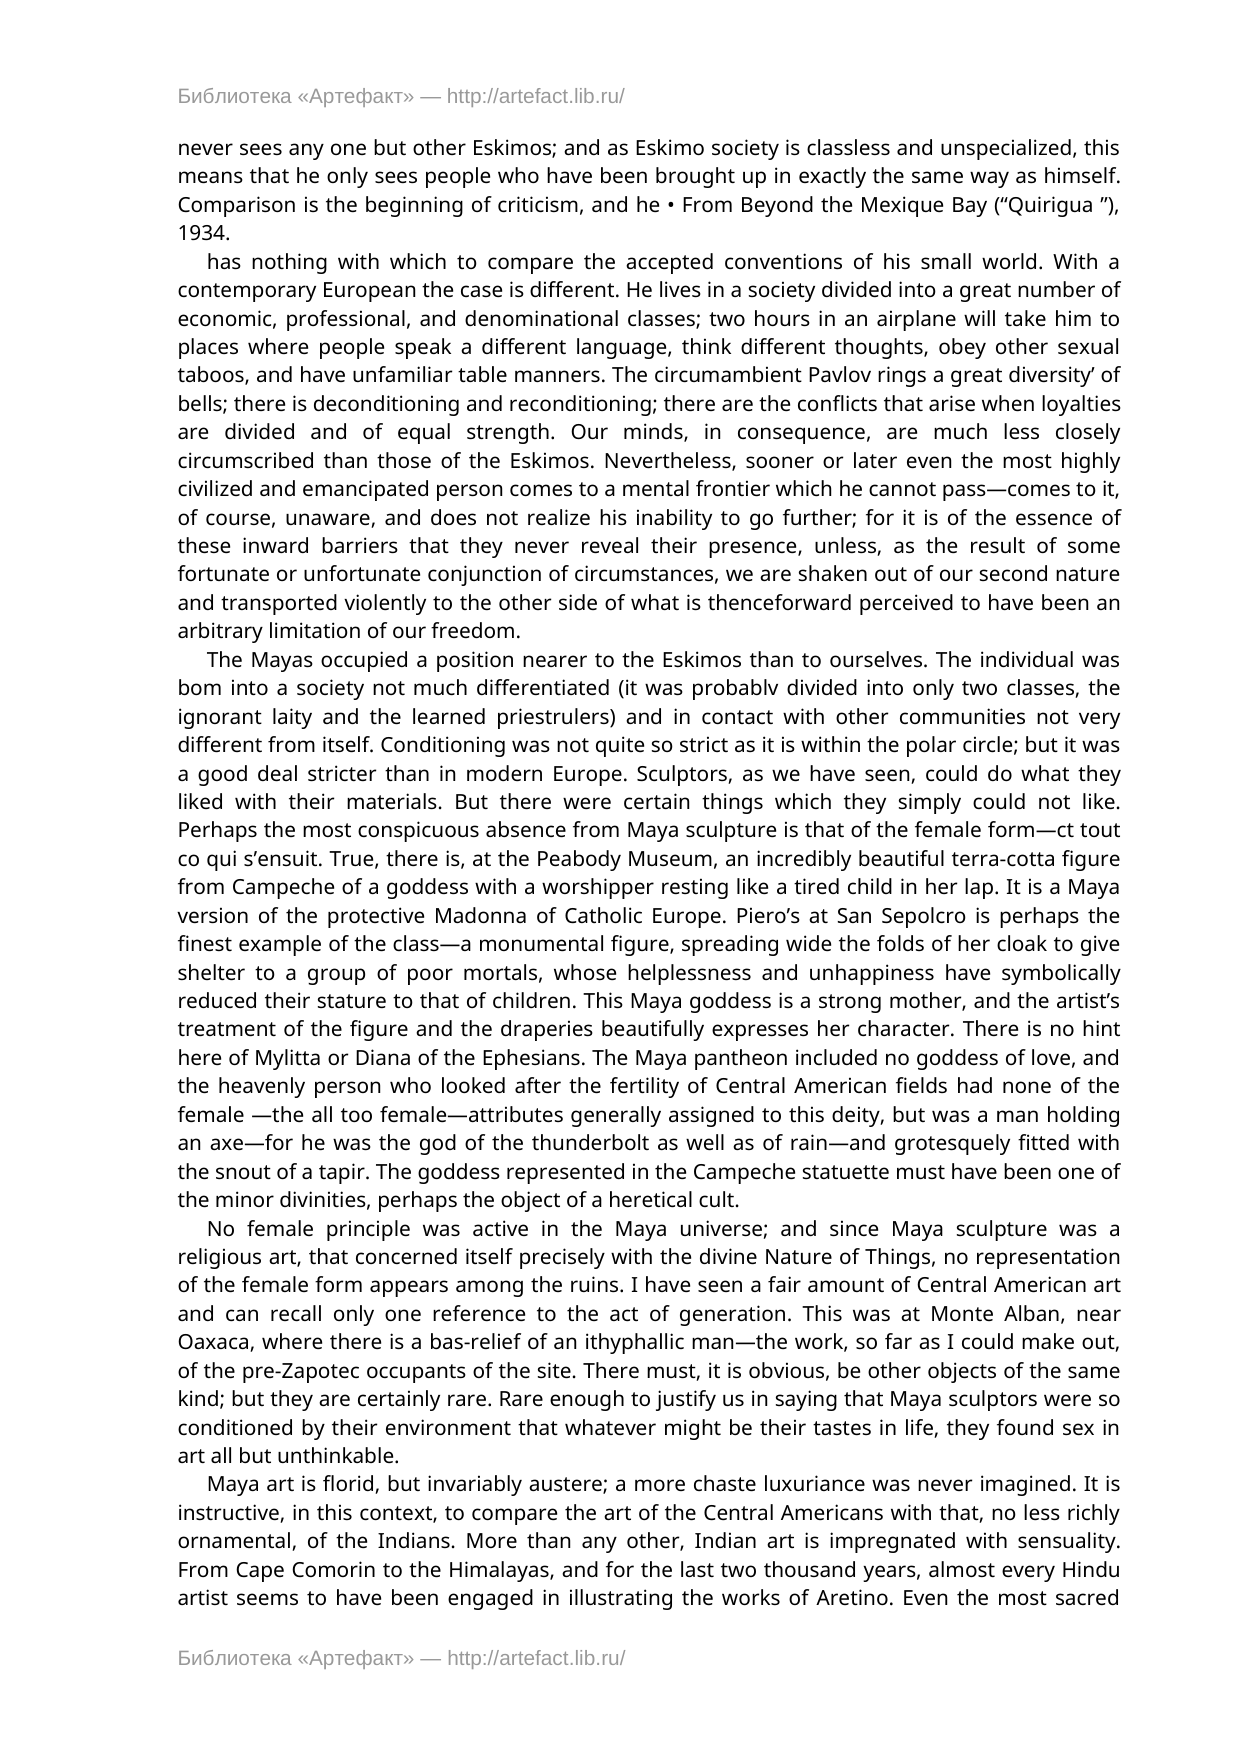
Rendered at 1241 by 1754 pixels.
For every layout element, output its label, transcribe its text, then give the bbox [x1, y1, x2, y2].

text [177, 1469, 1122, 1612]
text has nothing with which to compare the accepted conventions of his small world. With a contemporary European the case is different. He lives in a society divided into a great number of economic, professional, and denominational classes; two hours in an airplane will take him to places where people speak a different language, think different thoughts, obey other sexual taboos, and have unfamiliar table manners. The circumambient Pavlov rings a great diversity’ of bells; there is deconditioning and reconditioning; there are the conflicts that arise when loyalties are divided and of equal strength. Our minds, in consequence, are much less closely circumscribed than those of the Eskimos. Nevertheless, sooner or later even the most highly civilized and emancipated person comes to a mental frontier which he cannot pass—comes to it, of course, unaware, and does not realize his inability to go further; for it is of the essence of these inward barriers that they never reveal their presence, unless, as the result of some fortunate or unfortunate conjunction of circumstances, we are shaken out of our second nature and transported violently to the other side of what is thenceforward perceived to have been an arbitrary limitation of our freedom. [177, 247, 1122, 645]
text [177, 133, 1122, 247]
text No female principle was active in the Maya universe; and since Maya sculpture was a religious art, that concerned itself precisely with the divine Nature of Things, no representation of the female form appears among the ruins. I have seen a fair amount of Central American art and can recall only one reference to the act of generation. This was at Monte Alban, near Oaxaca, where there is a bas-relief of an ithyphallic man—the work, so far as I could make out, of the pre-Zapotec occupants of the site. There must, it is obvious, be other objects of the same kind; but they are certainly rare. Rare enough to justify us in saying that Maya sculptors were so conditioned by their environment that whatever might be their tastes in life, they found sex in art all but unthinkable. [177, 1214, 1122, 1469]
text The Mayas occupied a position nearer to the Eskimos than to ourselves. The individual was bom into a society not much differentiated (it was probablv divided into only two classes, the ignorant laity and the learned priestrulers) and in contact with other communities not very different from itself. Conditioning was not quite so strict as it is within the polar circle; but it was a good deal stricter than in modern Europe. Sculptors, as we have seen, could do what they liked with their materials. But there were certain things which they simply could not like. Perhaps the most conspicuous absence from Maya sculpture is that of the female form—ct tout co qui s’ensuit. True, there is, at the Peabody Museum, an incredibly beautiful terra-cotta figure from Campeche of a goddess with a worshipper resting like a tired child in her lap. It is a Maya version of the protective Madonna of Catholic Europe. Piero’s at San Sepolcro is perhaps the finest example of the class—a monumental figure, spreading wide the folds of her cloak to give shelter to a group of poor mortals, whose helplessness and unhappiness have symbolically reduced their stature to that of children. This Maya goddess is a strong mother, and the artist’s treatment of the figure and the draperies beautifully expresses her character. There is no hint here of Mylitta or Diana of the Ephesians. The Maya pantheon included no goddess of love, and the heavenly person who looked after the fertility of Central American fields had none of the female —the all too female—attributes generally assigned to this deity, but was a man holding an axe—for he was the god of the thunderbolt as well as of rain—and grotesquely fitted with the snout of a tapir. The goddess represented in the Campeche statuette must have been one of the minor divinities, perhaps the object of a heretical cult. [177, 645, 1122, 1214]
